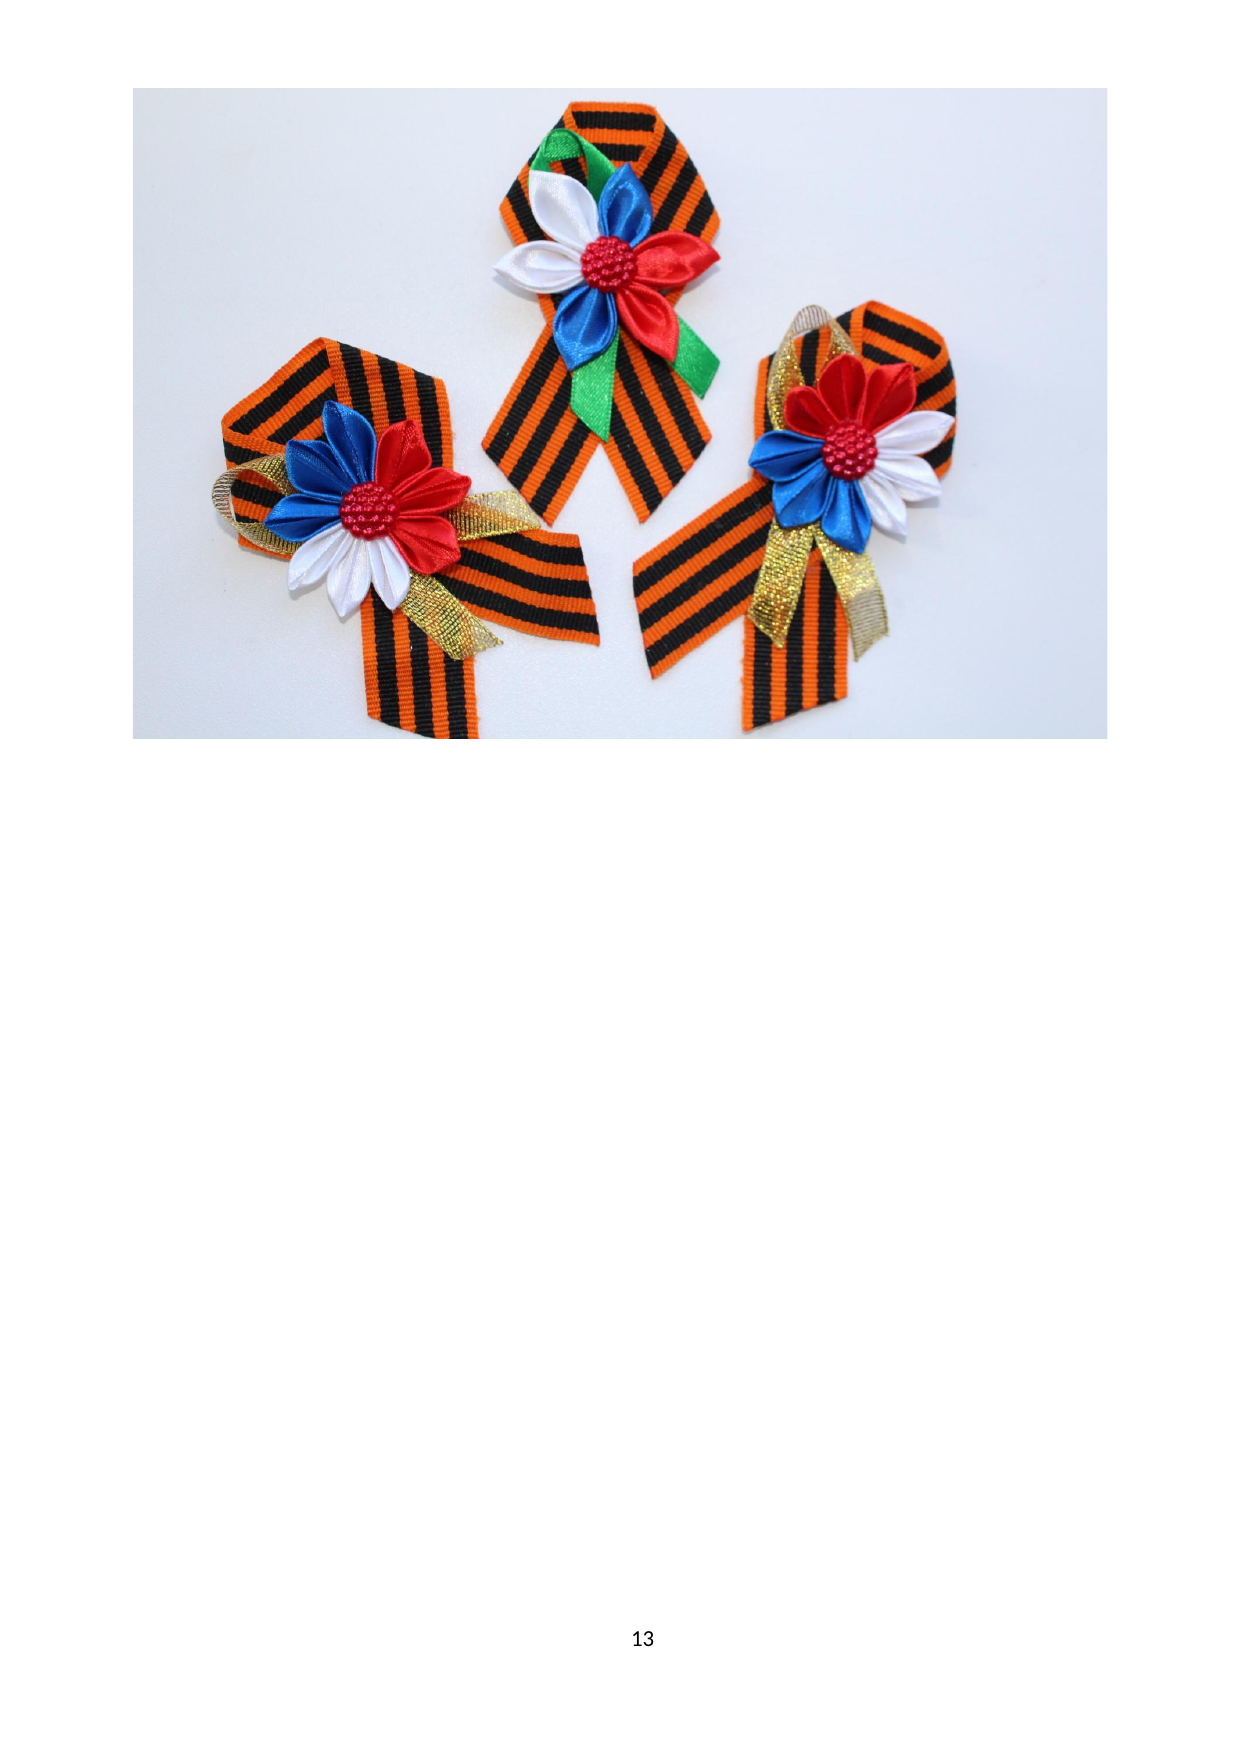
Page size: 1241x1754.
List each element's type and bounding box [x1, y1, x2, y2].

picture [132, 88, 1108, 739]
